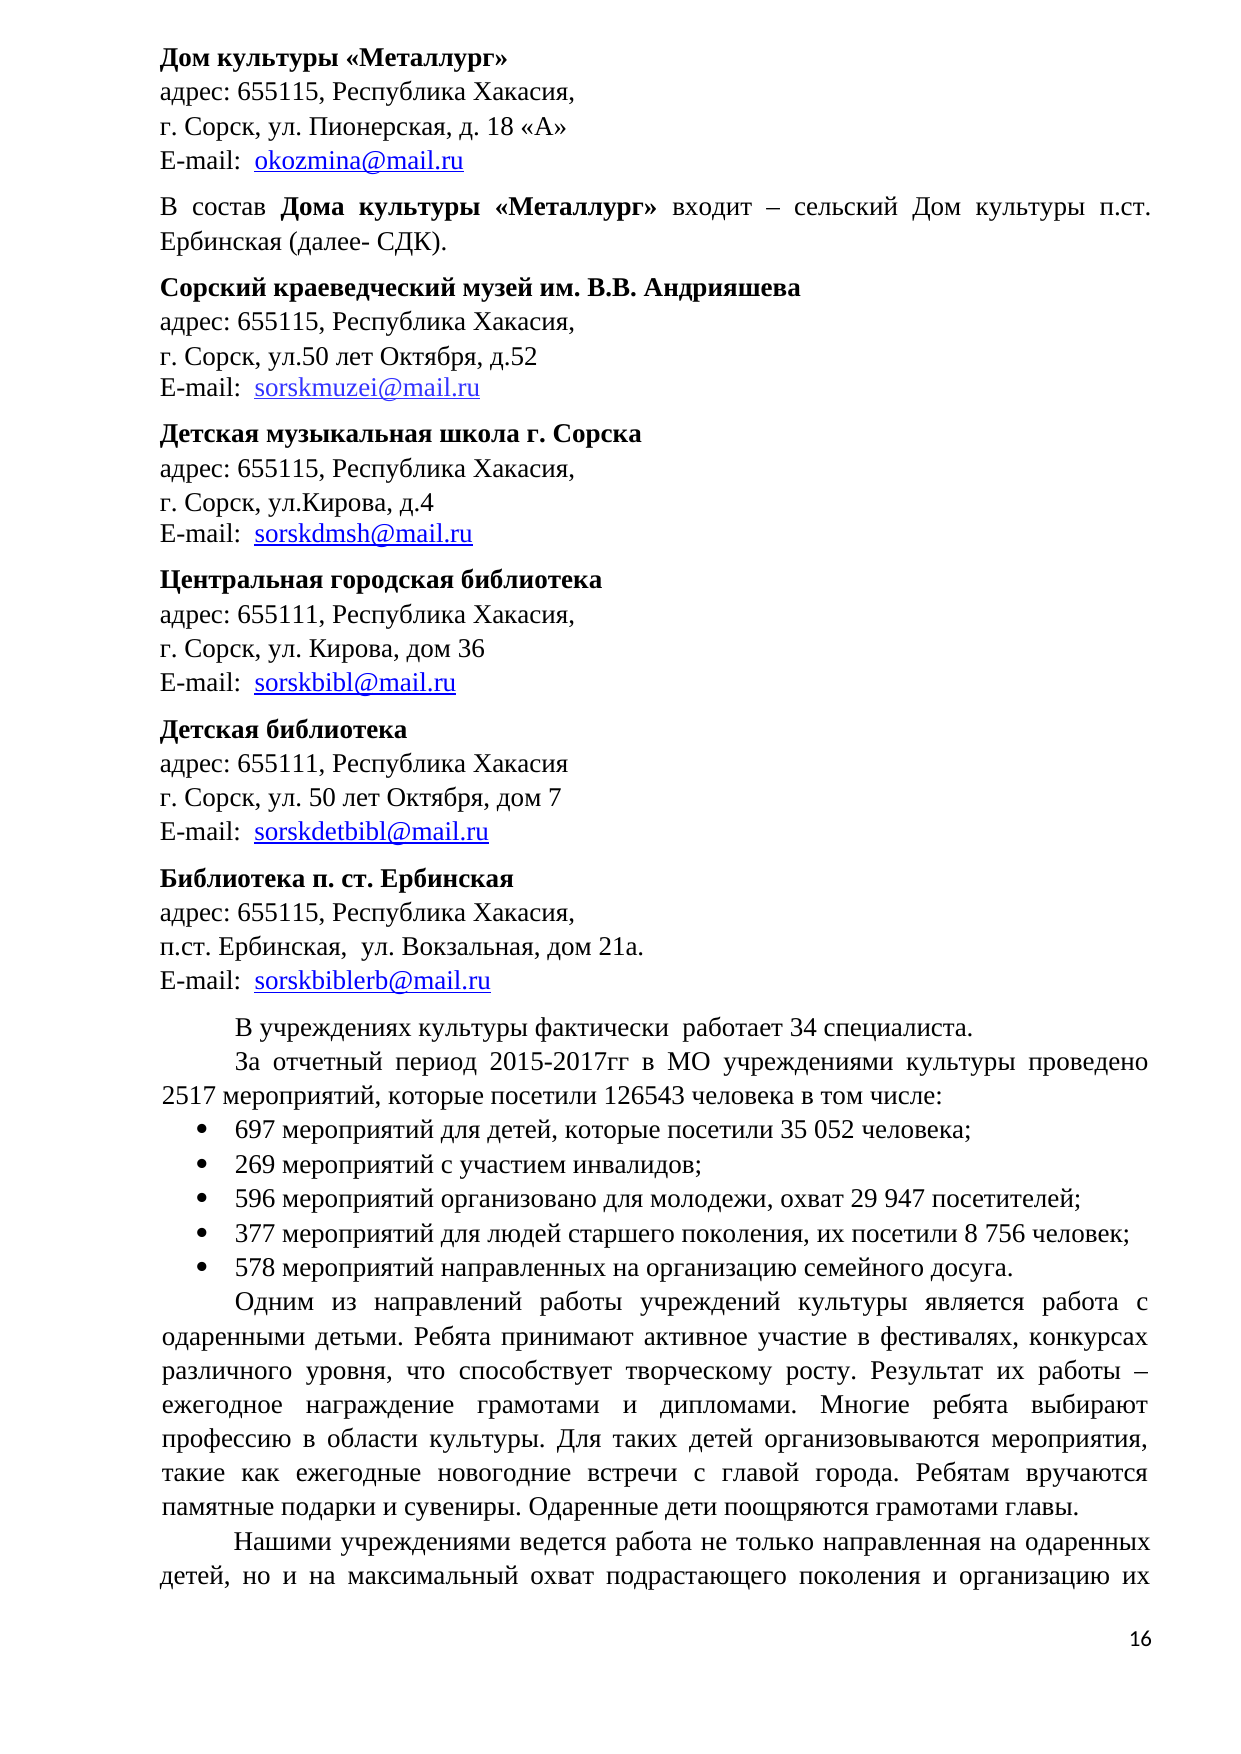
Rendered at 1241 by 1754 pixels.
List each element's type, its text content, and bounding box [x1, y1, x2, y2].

text За отчетный период 2015-2017гг в МО учреждениями культуры проведено 2517 мероприятий, которые посетили 126543 человека в том числе: [162, 1045, 1149, 1111]
text адрес: 655115, Республика Хакасия, [159, 452, 1152, 483]
text В учреждениях культуры фактически работает 34 специалиста. [162, 1011, 1149, 1042]
text г. Сорск, ул. Кирова, дом 36 [159, 632, 1152, 663]
text п.ст. Ербинская, ул. Вокзальная, дом 21а. [159, 930, 1152, 961]
text Дом культуры «Металлург» [159, 41, 1152, 72]
text адрес: 655111, Республика Хакасия [159, 747, 1152, 778]
text E-mail: sorskdmsh@mail.ru [159, 517, 1152, 548]
text В состав Дома культуры «Металлург» входит – сельский Дом культуры п.ст. Ербинская (далее- СДК). [159, 191, 1152, 256]
text Сорский краеведческий музей им. В.В. Андрияшева [159, 271, 1152, 302]
text адрес: 655115, Республика Хакасия, [159, 76, 1152, 107]
text Детская библиотека [159, 713, 1152, 744]
text адрес: 655111, Республика Хакасия, [159, 598, 1152, 629]
list 596 мероприятий организовано для молодежи, охват 29 947 посетителей; [197, 1182, 1152, 1214]
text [159, 1525, 1152, 1590]
text E-mail: sorskbiblerb@mail.ru [159, 964, 1152, 996]
text адрес: 655115, Республика Хакасия, [159, 896, 1152, 927]
text Библиотека п. ст. Ербинская [159, 862, 1152, 893]
text адрес: 655115, Республика Хакасия, [159, 306, 1152, 337]
list 697 мероприятий для детей, которые посетили 35 052 человека; [197, 1114, 1152, 1145]
list 377 мероприятий для людей старшего поколения, их посетили 8 756 человек; [197, 1217, 1152, 1248]
text E-mail: okozmina@mail.ru [159, 144, 1152, 175]
text г. Сорск, ул.Кирова, д.4 [159, 486, 1152, 517]
text Одним из направлений работы учреждений культуры является работа с одаренными детьми. Ребята принимают активное участие в фестивалях, конкурсах различного уровня, что способствует творческому росту. Результат их работы – ежегодное награждение грамотами и дипломами. Многие ребята выбирают профессию в области культуры. Для таких детей организовываются мероприятия, такие как ежегодные новогодние встречи с главой города. Ребятам вручаются памятные подарки и сувениры. Одаренные дети поощряются грамотами главы. [162, 1286, 1149, 1522]
text г. Сорск, ул.50 лет Октября, д.52 [159, 340, 1152, 371]
list 578 мероприятий направленных на организацию семейного досуга. [197, 1251, 1152, 1282]
list 269 мероприятий с участием инвалидов; [197, 1148, 1152, 1179]
text E-mail: sorskmuzei@mail.ru [159, 371, 1152, 402]
text г. Сорск, ул. 50 лет Октября, дом 7 [159, 781, 1152, 812]
text г. Сорск, ул. Пионерская, д. 18 «А» [159, 110, 1152, 141]
text E-mail: sorskdetbibl@mail.ru [159, 815, 1152, 846]
text Центральная городская библиотека [159, 564, 1152, 595]
text E-mail: sorskbibl@mail.ru [159, 666, 1152, 697]
text Детская музыкальная школа г. Сорска [159, 417, 1152, 449]
